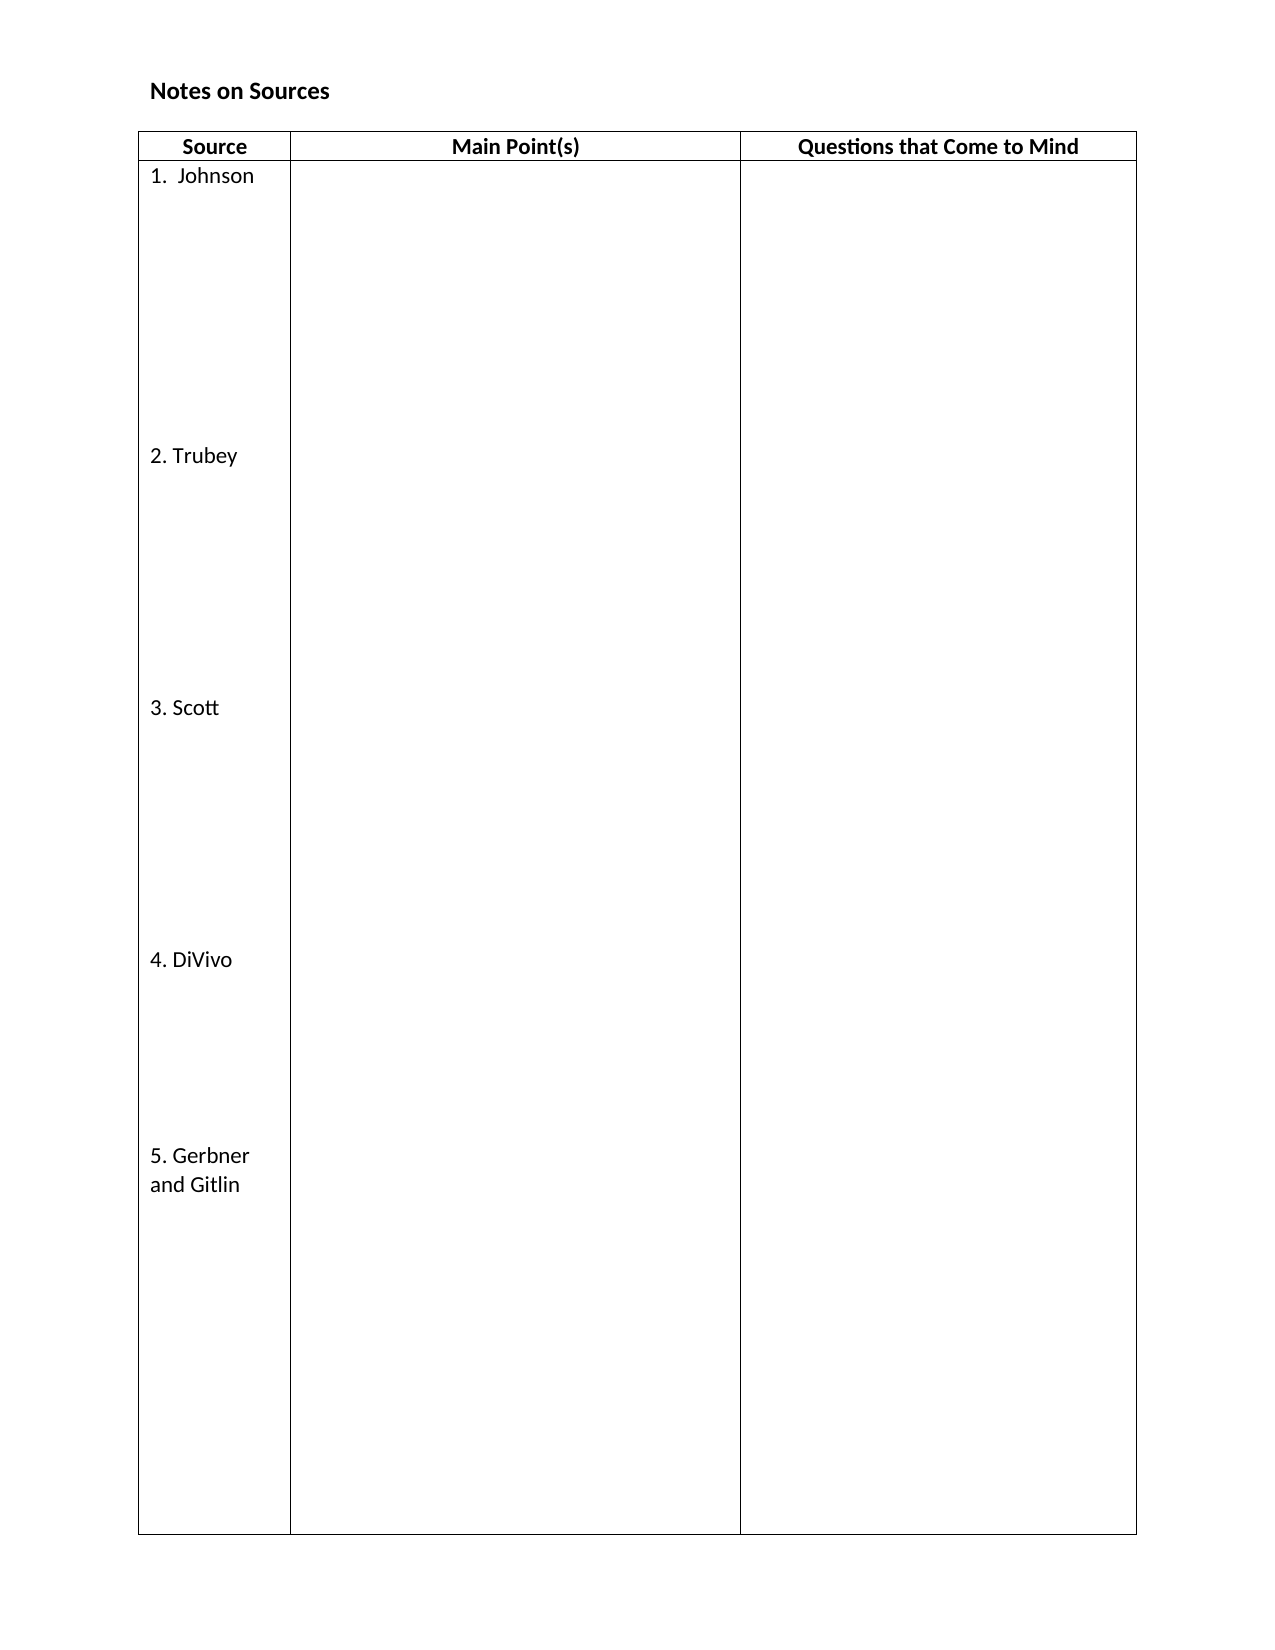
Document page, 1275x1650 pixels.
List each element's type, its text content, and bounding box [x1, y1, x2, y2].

table_cell [291, 161, 740, 1534]
table_cell 1. Johnson 2. Trubey 3. Scott 4. DiVivo 5. Gerbner and Gitlin [139, 161, 290, 1534]
table_header Source [139, 132, 290, 160]
table_header Questions that Come to Mind [741, 132, 1136, 160]
table_cell [741, 161, 1136, 1534]
text Notes on Sources [150, 75, 1125, 106]
table_header Main Point(s) [291, 132, 740, 160]
